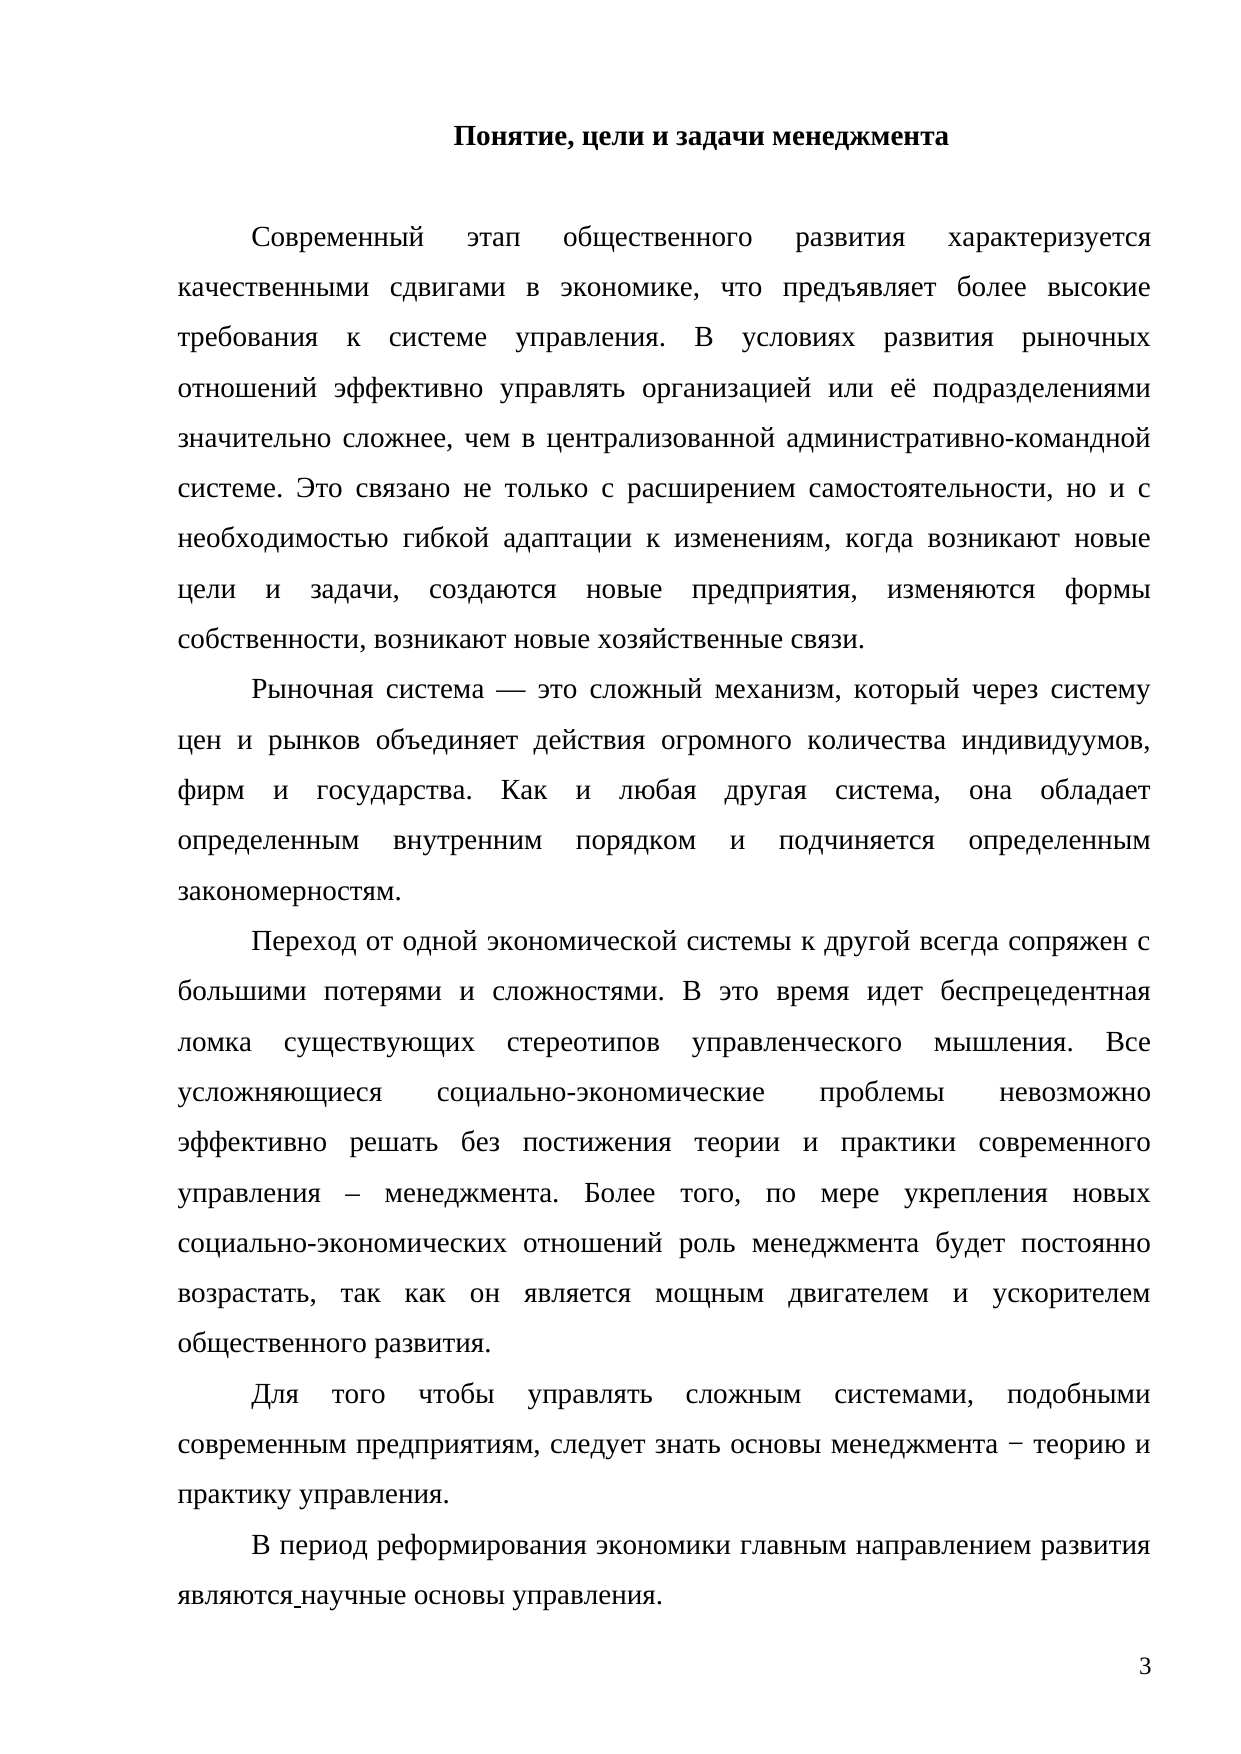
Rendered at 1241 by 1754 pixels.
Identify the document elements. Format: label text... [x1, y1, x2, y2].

text Переход от одной экономической системы к другой всегда сопряжен с большими потерями и сложностями. В это время идет беспрецедентная ломка существующих стереотипов управленческого мышления. Все усложняющиеся социально-экономические проблемы невозможно эффективно решать без постижения теории и практики современного управления – менеджмента. Более того, по мере укрепления новых социально-экономических отношений роль менеджмента будет постоянно возрастать, так как он является мощным двигателем и ускорителем общественного развития. [177, 923, 1152, 1359]
text В период реформирования экономики главным направлением развития являются научные основы управления. [177, 1527, 1152, 1611]
text Современный этап общественного развития характеризуется качественными сдвигами в экономике, что предъявляет более высокие требования к системе управления. В условиях развития рыночных отношений эффективно управлять организацией или её подразделениями значительно сложнее, чем в централизованной административно-командной системе. Это связано не только с расширением самостоятельности, но и с необходимостью гибкой адаптации к изменениям, когда возникают новые цели и задачи, создаются новые предприятия, изменяются формы собственности, возникают новые хозяйственные связи. [177, 219, 1152, 655]
text Рыночная система — это сложный механизм, который через систему цен и рынков объединяет действия огромного количества индивидуумов, фирм и государства. Как и любая другая система, она обладает определенным внутренним порядком и подчиняется определенным закономерностям. [177, 672, 1152, 906]
text Для того чтобы управлять сложным системами, подобными современным предприятиям, следует знать основы менеджмента − теорию и практику управления. [177, 1376, 1152, 1510]
text Понятие, цели и задачи менеджмента [177, 118, 1152, 152]
